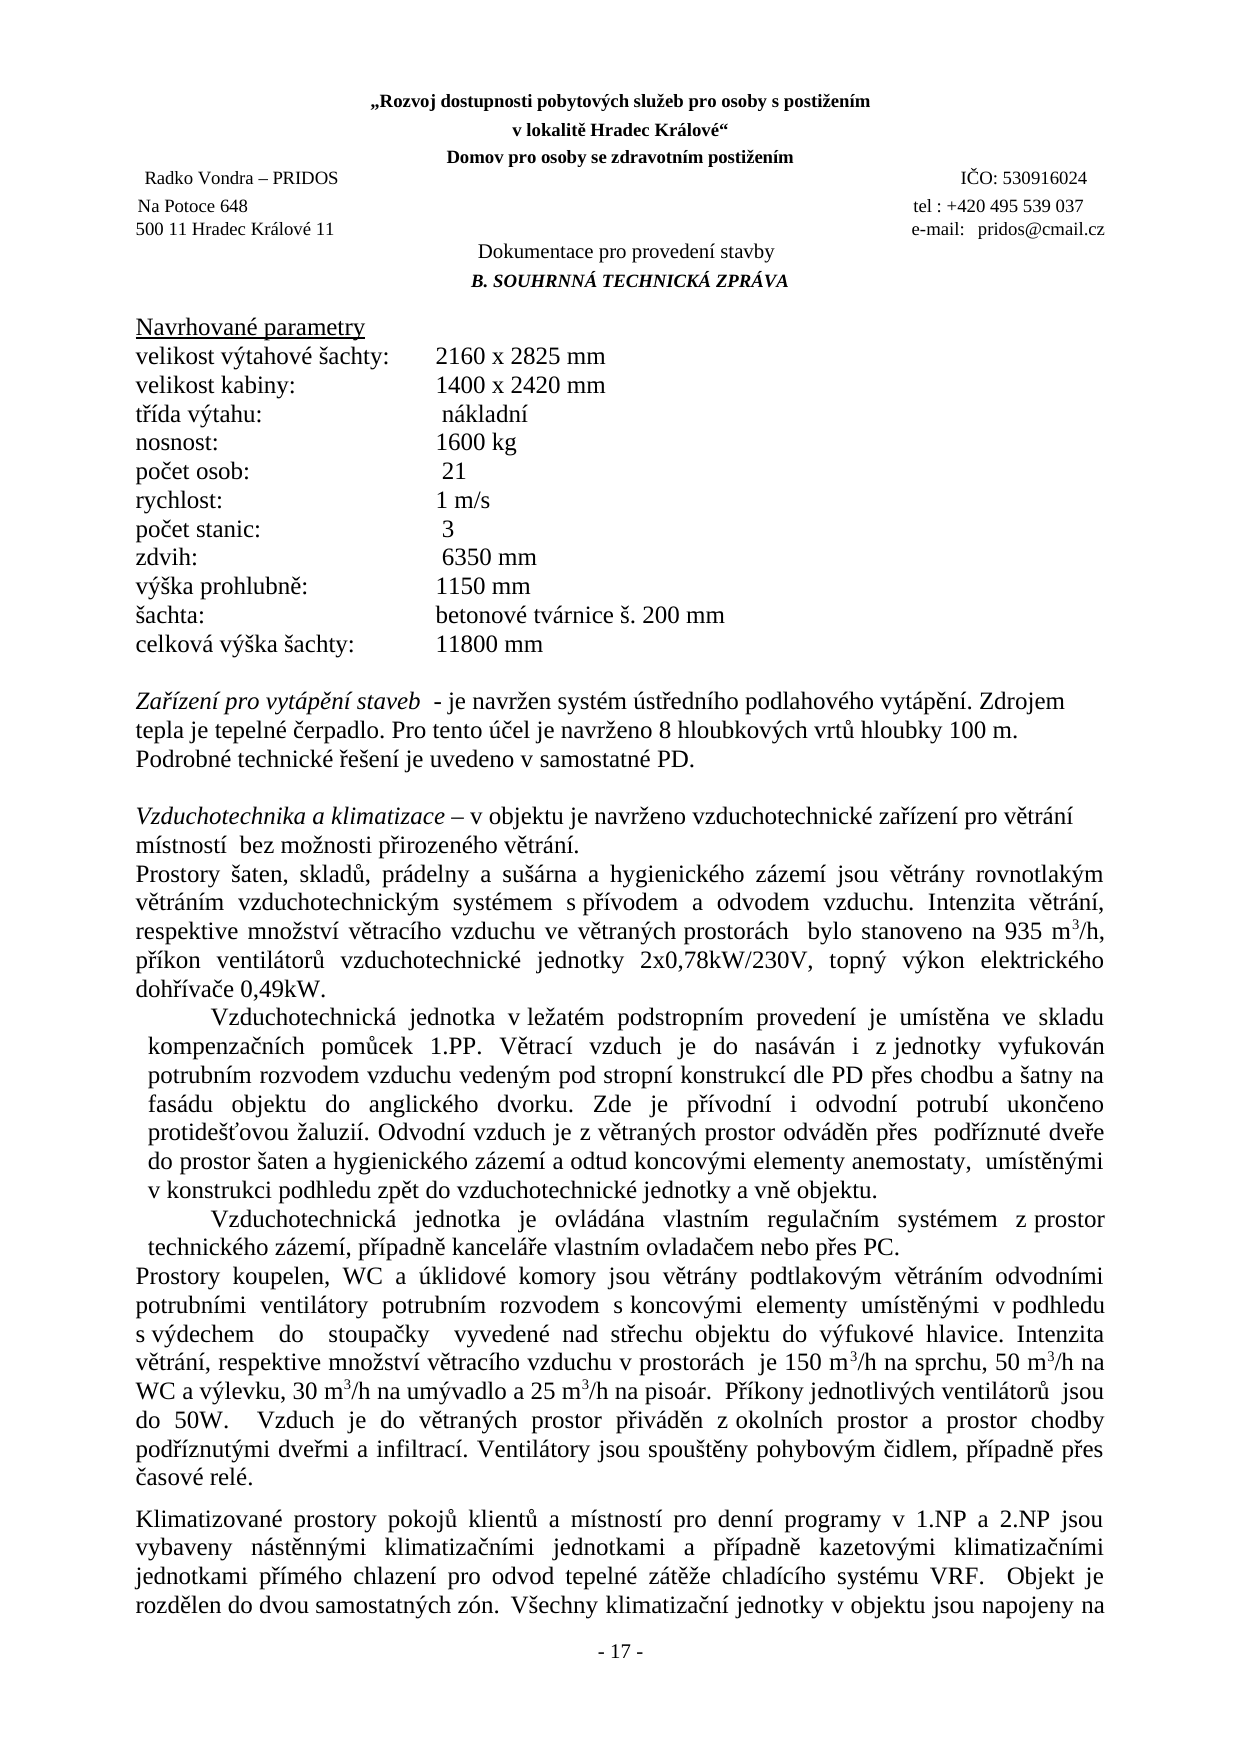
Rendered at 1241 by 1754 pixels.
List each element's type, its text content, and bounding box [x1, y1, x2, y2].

text počet stanic: 3 [135, 514, 1081, 542]
text Vzduchotechnická jednotka je ovládána vlastním regulačním systémem z prostor technického zázemí, případně kanceláře vlastním ovladačem nebo přes PC. [148, 1204, 1105, 1261]
text Zařízení pro vytápění staveb - je navržen systém ústředního podlahového vytápění. Zdrojem tepla je tepelné čerpadlo. Pro tento účel je navrženo 8 hloubkových vrtů hloubky 100 m. Podrobné technické řešení je uvedeno v samostatné PD. [135, 686, 1081, 772]
text zdvih: 6350 mm [135, 542, 1081, 571]
text Prostory šaten, skladů, prádelny a sušárna a hygienického zázemí jsou větrány rovnotlakým větráním vzduchotechnickým systémem s přívodem a odvodem vzduchu. Intenzita větrání, respektive množství větracího vzduchu ve větraných prostorách bylo stanoveno na 935 m3/h, příkon ventilátorů vzduchotechnické jednotky 2x0,78kW/230V, topný výkon elektrického dohřívače 0,49kW. [135, 859, 1105, 1002]
text Vzduchotechnika a klimatizace – v objektu je navrženo vzduchotechnické zařízení pro větrání místností bez možnosti přirozeného větrání. [135, 801, 1081, 859]
text šachta: betonové tvárnice š. 200 mm [135, 600, 1081, 629]
text Navrhované parametry [135, 312, 1081, 341]
text celková výška šachty: 11800 mm [135, 629, 1081, 657]
text výška prohlubně: 1150 mm [135, 571, 1081, 600]
text nosnost: 1600 kg [135, 427, 1081, 456]
text rychlost: 1 m/s [135, 485, 1081, 514]
text velikost kabiny: 1400 x 2420 mm [135, 370, 1081, 399]
text Vzduchotechnická jednotka v ležatém podstropním provedení je umístěna ve skladu kompenzačních pomůcek 1.PP. Větrací vzduch je do nasáván i z jednotky vyfukován potrubním rozvodem vzduchu vedeným pod stropní konstrukcí dle PD přes chodbu a šatny na fasádu objektu do anglického dvorku. Zde je přívodní i odvodní potrubí ukončeno protidešťovou žaluzií. Odvodní vzduch je z větraných prostor odváděn přes podříznuté dveře do prostor šaten a hygienického zázemí a odtud koncovými elementy anemostaty, umístěnými v konstrukci podhledu zpět do vzduchotechnické jednotky a vně objektu. [148, 1002, 1105, 1204]
text počet osob: 21 [135, 456, 1081, 485]
text velikost výtahové šachty: 2160 x 2825 mm [135, 341, 1081, 370]
text Prostory koupelen, WC a úklidové komory jsou větrány podtlakovým větráním odvodními potrubními ventilátory potrubním rozvodem s koncovými elementy umístěnými v podhledu s výdechem do stoupačky vyvedené nad střechu objektu do výfukové hlavice. Intenzita větrání, respektive množství větracího vzduchu v prostorách je 150 m3/h na sprchu, 50 m3/h na WC a výlevku, 30 m3/h na umývadlo a 25 m3/h na pisoár. Příkony jednotlivých ventilátorů jsou do 50W. Vzduch je do větraných prostor přiváděn z okolních prostor a prostor chodby podříznutými dveřmi a infiltrací. Ventilátory jsou spouštěny pohybovým čidlem, případně přes časové relé. [135, 1261, 1105, 1491]
text třída výtahu: nákladní [135, 399, 1081, 427]
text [135, 1504, 1105, 1619]
